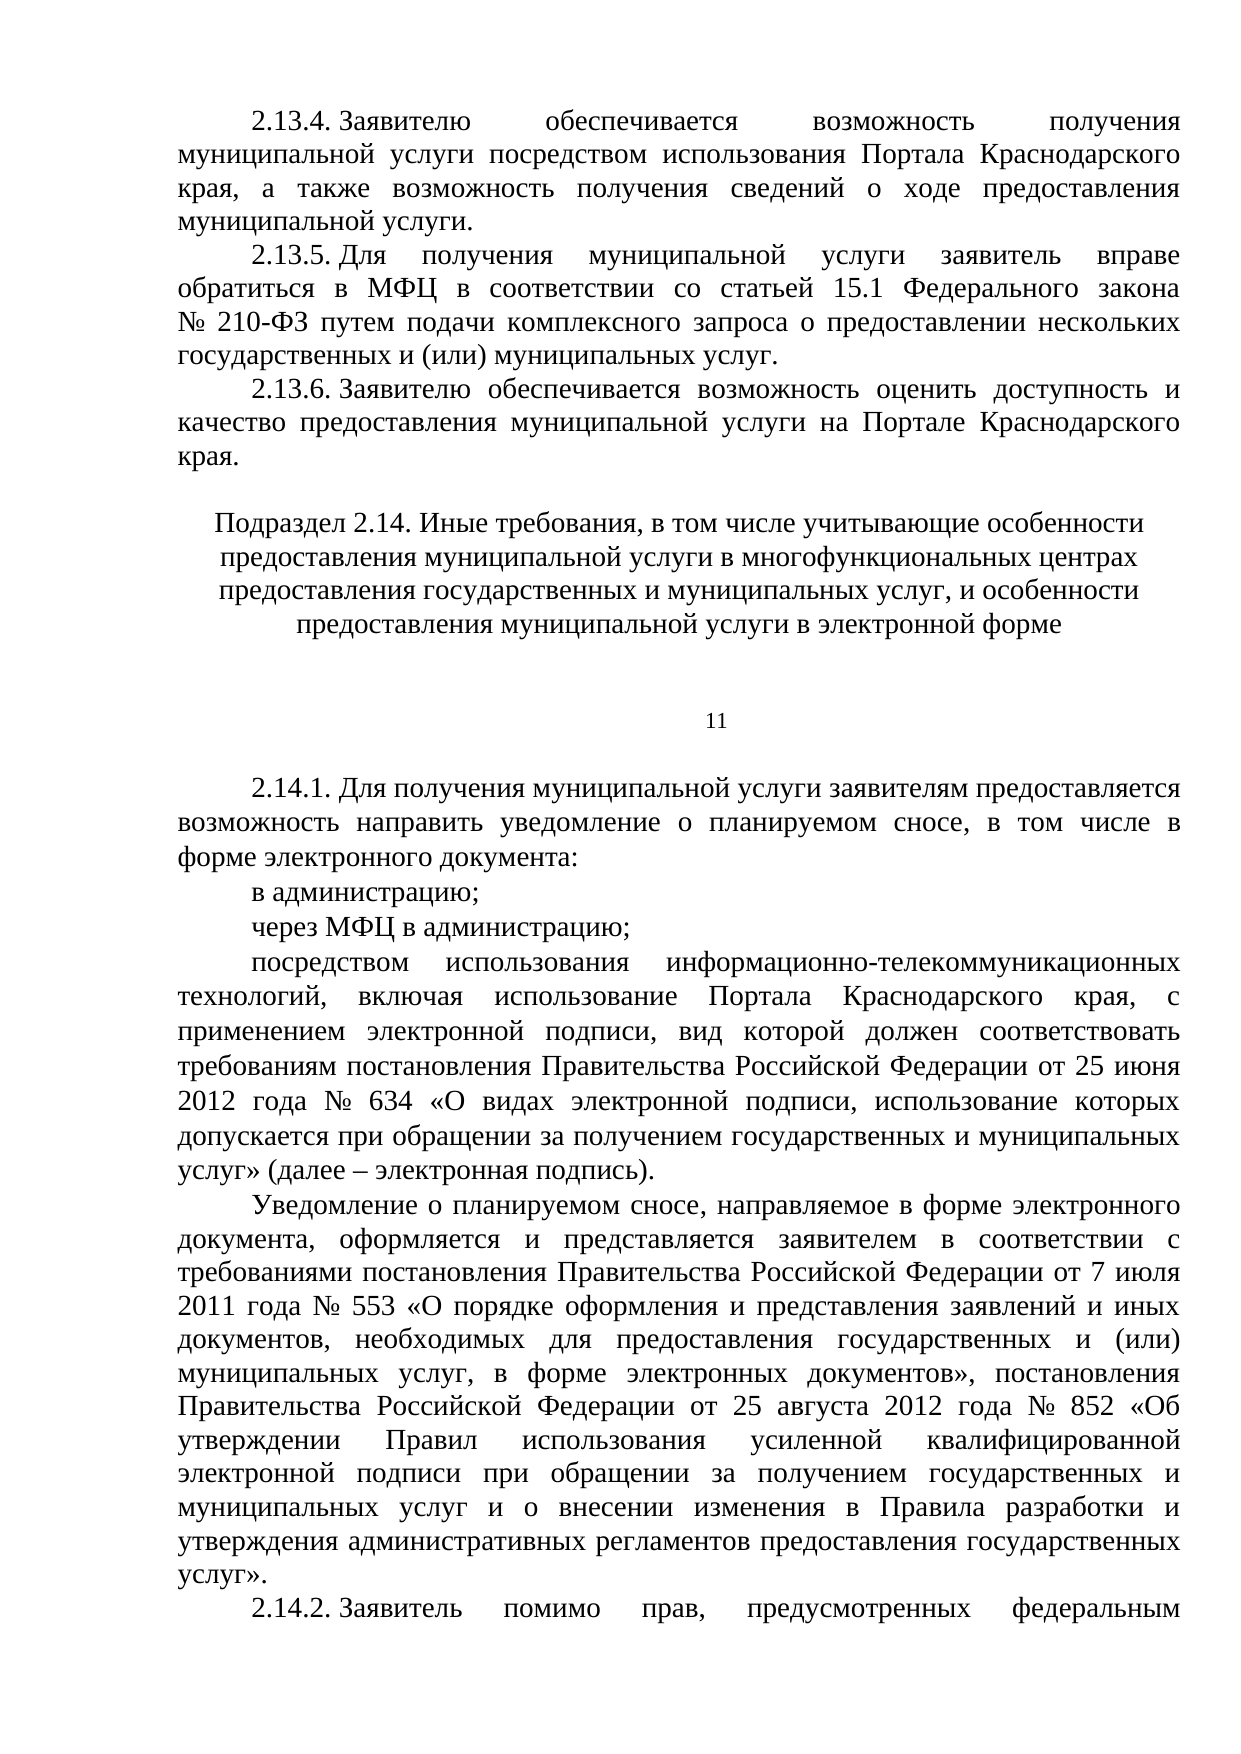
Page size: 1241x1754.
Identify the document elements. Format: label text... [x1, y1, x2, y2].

text в администрацию; [177, 874, 1181, 908]
text 2.13.4. Заявителю обеспечивается возможность получения муниципальной услуги посредством использования Портала Краснодарского края, а также возможность получения сведений о ходе предоставления муниципальной услуги. [177, 103, 1181, 237]
text 2.14.1. Для получения муниципальной услуги заявителям предоставляется возможность направить уведомление о планируемом сносе, в том числе в форме электронного документа: [177, 770, 1181, 873]
text 2.13.5. Для получения муниципальной услуги заявитель вправе обратиться в МФЦ в соответствии со статьей 15.1 Федерального закона № 210-ФЗ путем подачи комплексного запроса о предоставлении нескольких государственных и (или) муниципальных услуг. [177, 237, 1181, 371]
text через МФЦ в администрацию; [177, 909, 1181, 942]
text Уведомление о планируемом сносе, направляемое в форме электронного документа, оформляется и представляется заявителем в соответствии с требованиями постановления Правительства Российской Федерации от 7 июля 2011 года № 553 «О порядке оформления и представления заявлений и иных документов, необходимых для предоставления государственных и (или) муниципальных услуг, в форме электронных документов», постановления Правительства Российской Федерации от 25 августа 2012 года № 852 «Об утверждении Правил использования усиленной квалифицированной электронной подписи при обращении за получением государственных и муниципальных услуг и о внесении изменения в Правила разработки и утверждения административных регламентов предоставления государственных услуг». [177, 1187, 1181, 1590]
text 11 [177, 708, 1181, 734]
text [177, 1590, 1181, 1623]
text Подраздел 2.14. Иные требования, в том числе учитывающие особенности предоставления муниципальной услуги в многофункциональных центрах предоставления государственных и муниципальных услуг, и особенности предоставления муниципальной услуги в электронной форме [177, 505, 1181, 639]
text посредством использования информационно-телекоммуникационных технологий, включая использование Портала Краснодарского края, с применением электронной подписи, вид которой должен соответствовать требованиям постановления Правительства Российской Федерации от 25 июня 2012 года № 634 «О видах электронной подписи, использование которых допускается при обращении за получением государственных и муниципальных услуг» (далее – электронная подпись). [177, 944, 1181, 1186]
text 2.13.6. Заявителю обеспечивается возможность оценить доступность и качество предоставления муниципальной услуги на Портале Краснодарского края. [177, 371, 1181, 472]
